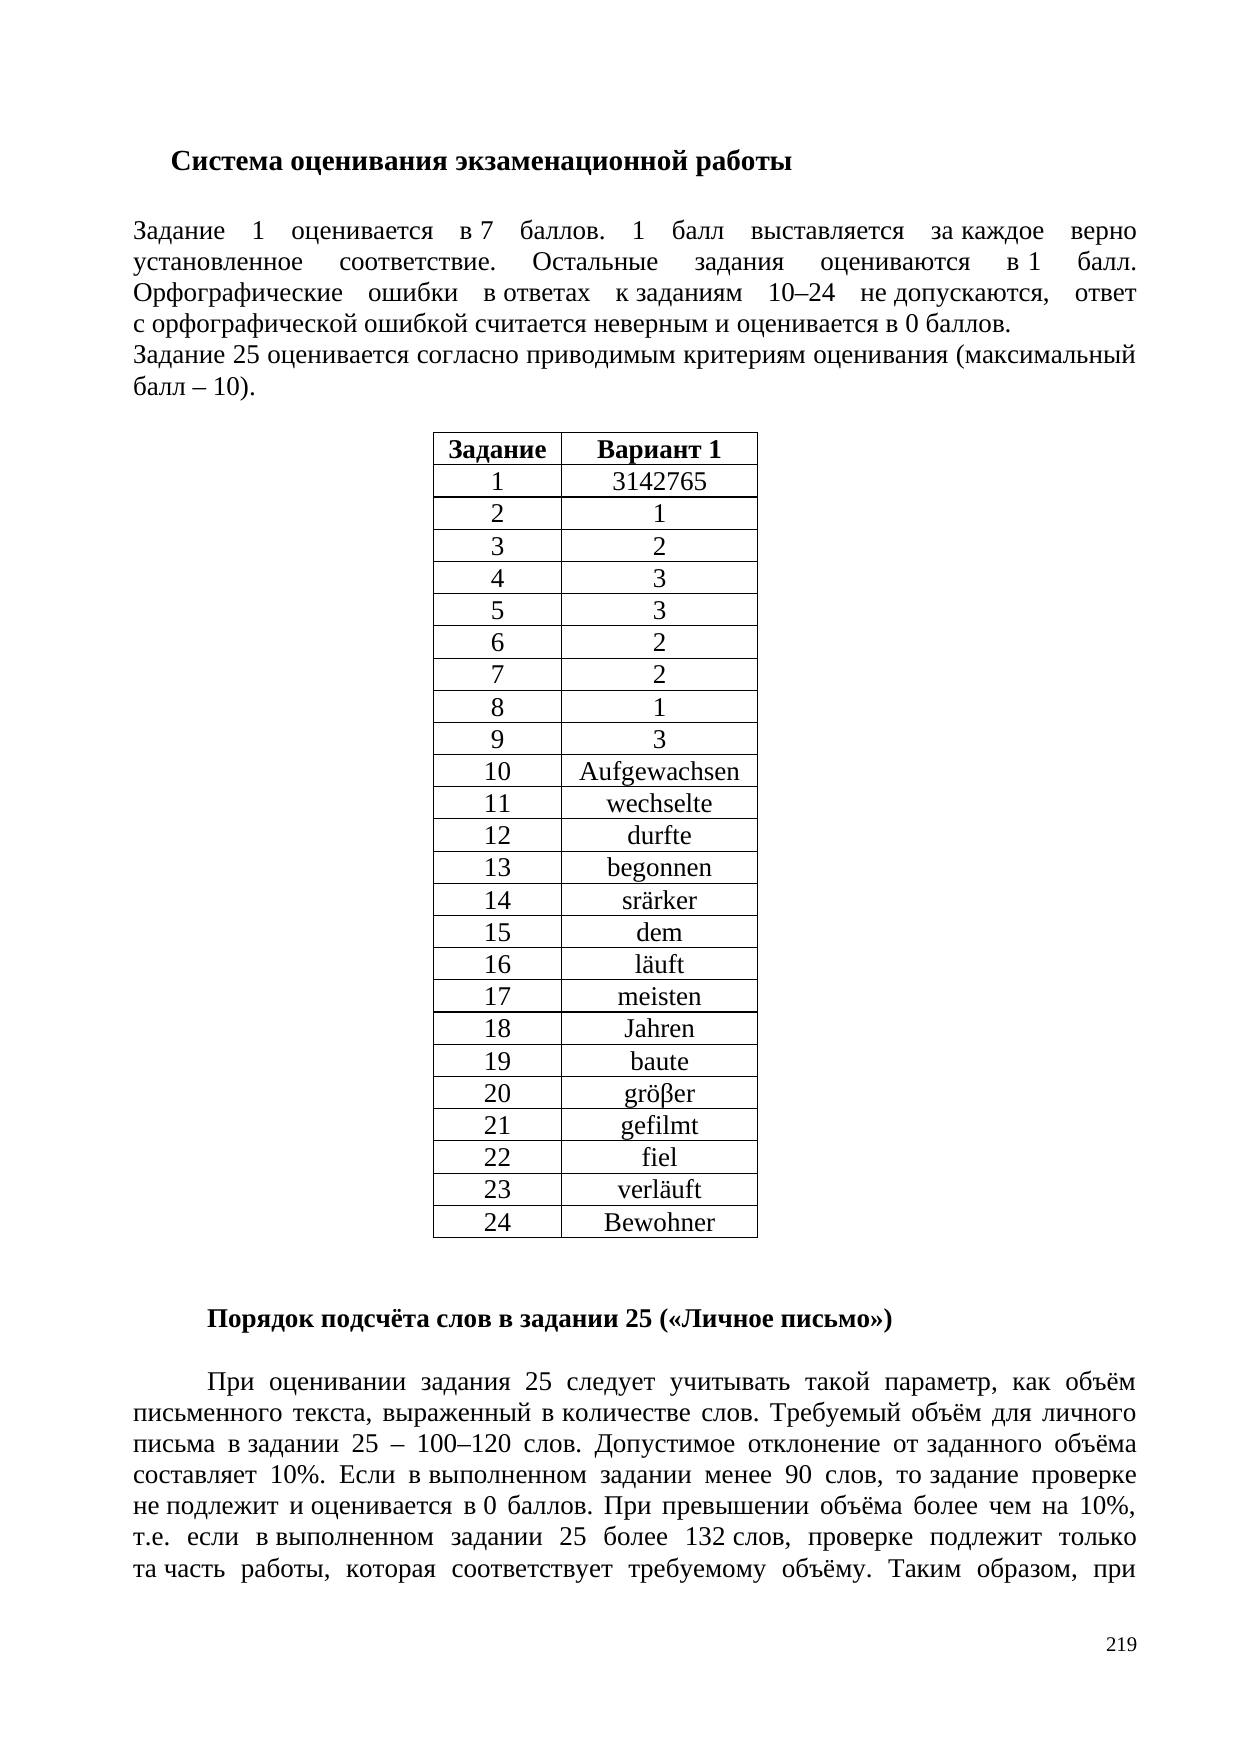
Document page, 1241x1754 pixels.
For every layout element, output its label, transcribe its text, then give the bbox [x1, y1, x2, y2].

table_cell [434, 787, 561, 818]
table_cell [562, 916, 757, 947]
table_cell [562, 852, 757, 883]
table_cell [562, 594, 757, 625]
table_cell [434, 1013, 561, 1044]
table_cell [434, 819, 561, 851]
text Задание 25 оценивается согласно приводимым критериям оценивания (максимальный балл – 10). [133, 339, 1137, 401]
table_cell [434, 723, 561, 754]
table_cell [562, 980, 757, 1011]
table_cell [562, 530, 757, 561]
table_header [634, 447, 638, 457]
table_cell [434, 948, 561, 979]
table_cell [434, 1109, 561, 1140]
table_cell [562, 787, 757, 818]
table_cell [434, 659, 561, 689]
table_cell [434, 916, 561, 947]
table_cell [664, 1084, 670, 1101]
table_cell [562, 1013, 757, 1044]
text Задание 1 оценивается в 7 баллов. 1 балл выставляется за каждое верно установленное соответствие. Остальные задания оцениваются в 1 балл. Орфографические ошибки в ответах к заданиям 10–24 не допускаются, ответ с орфографической ошибкой считается неверным и оценивается в 0 баллов. [133, 214, 1137, 339]
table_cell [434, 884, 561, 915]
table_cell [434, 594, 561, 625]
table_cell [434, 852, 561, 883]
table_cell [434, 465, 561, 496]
subtitle Система оценивания экзаменационной работы [170, 143, 1137, 177]
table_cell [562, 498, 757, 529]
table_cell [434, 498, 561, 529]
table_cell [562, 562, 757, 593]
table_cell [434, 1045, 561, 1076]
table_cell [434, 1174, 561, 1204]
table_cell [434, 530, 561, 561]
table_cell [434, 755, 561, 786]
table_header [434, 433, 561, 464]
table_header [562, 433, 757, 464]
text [133, 1365, 1137, 1583]
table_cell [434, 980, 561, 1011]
text Порядок подсчёта слов в задании 25 («Личное письмо») [133, 1302, 1137, 1334]
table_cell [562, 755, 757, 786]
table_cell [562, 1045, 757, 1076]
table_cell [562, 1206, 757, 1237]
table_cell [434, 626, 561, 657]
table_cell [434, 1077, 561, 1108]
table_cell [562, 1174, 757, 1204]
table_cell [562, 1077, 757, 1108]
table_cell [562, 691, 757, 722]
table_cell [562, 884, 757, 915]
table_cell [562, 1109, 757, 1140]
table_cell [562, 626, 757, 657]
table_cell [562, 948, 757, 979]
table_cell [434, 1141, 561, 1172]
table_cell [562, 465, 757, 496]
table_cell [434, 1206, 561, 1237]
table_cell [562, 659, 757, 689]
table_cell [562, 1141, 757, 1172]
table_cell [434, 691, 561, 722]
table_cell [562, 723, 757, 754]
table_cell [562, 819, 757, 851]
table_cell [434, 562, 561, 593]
